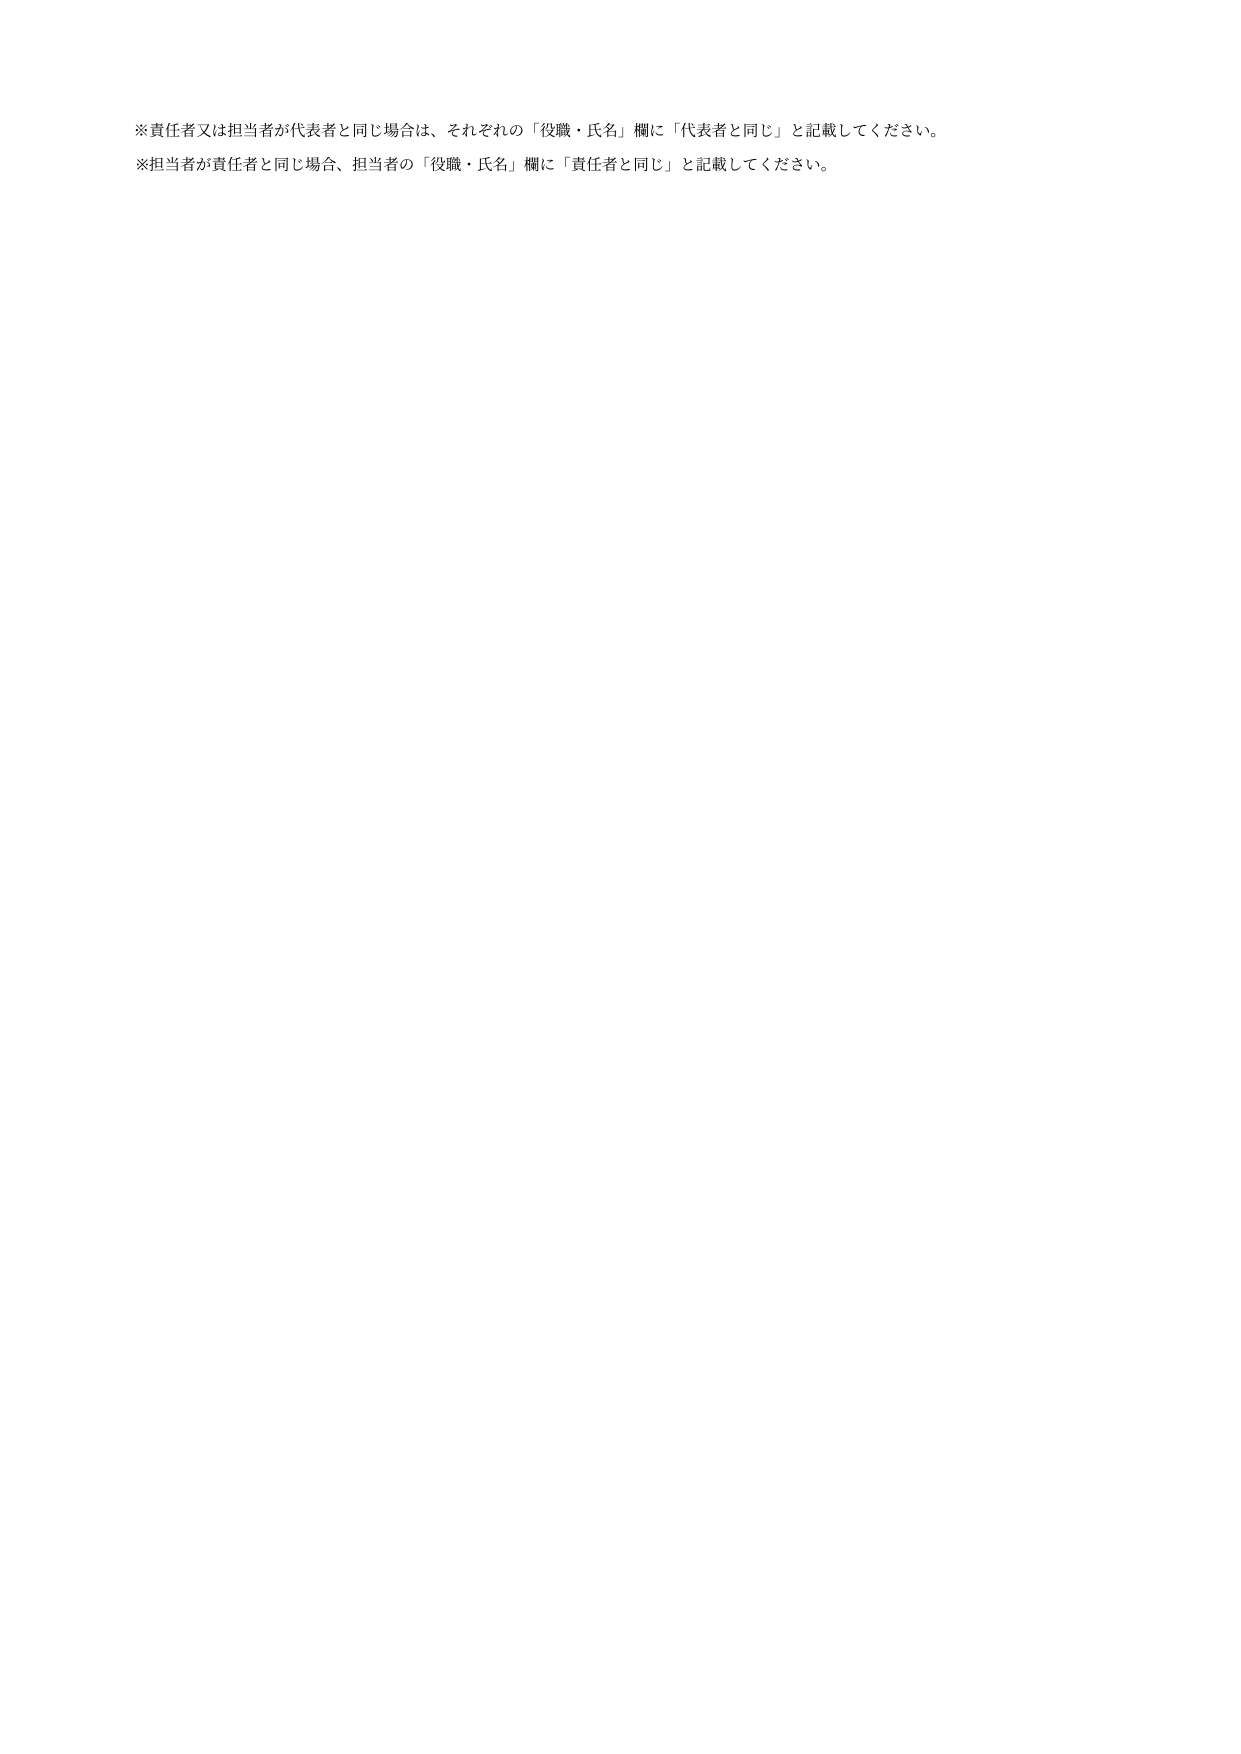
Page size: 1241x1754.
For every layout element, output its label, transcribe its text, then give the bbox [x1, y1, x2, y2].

text ※責任者又は担当者が代表者と同じ場合は、それぞれの「役職・氏名」欄に「代表者と同じ」と記載してください。 [118, 118, 1122, 141]
text ※担当者が責任者と同じ場合、担当者の「役職・氏名」欄に「責任者と同じ」と記載してください。 [118, 152, 1122, 174]
